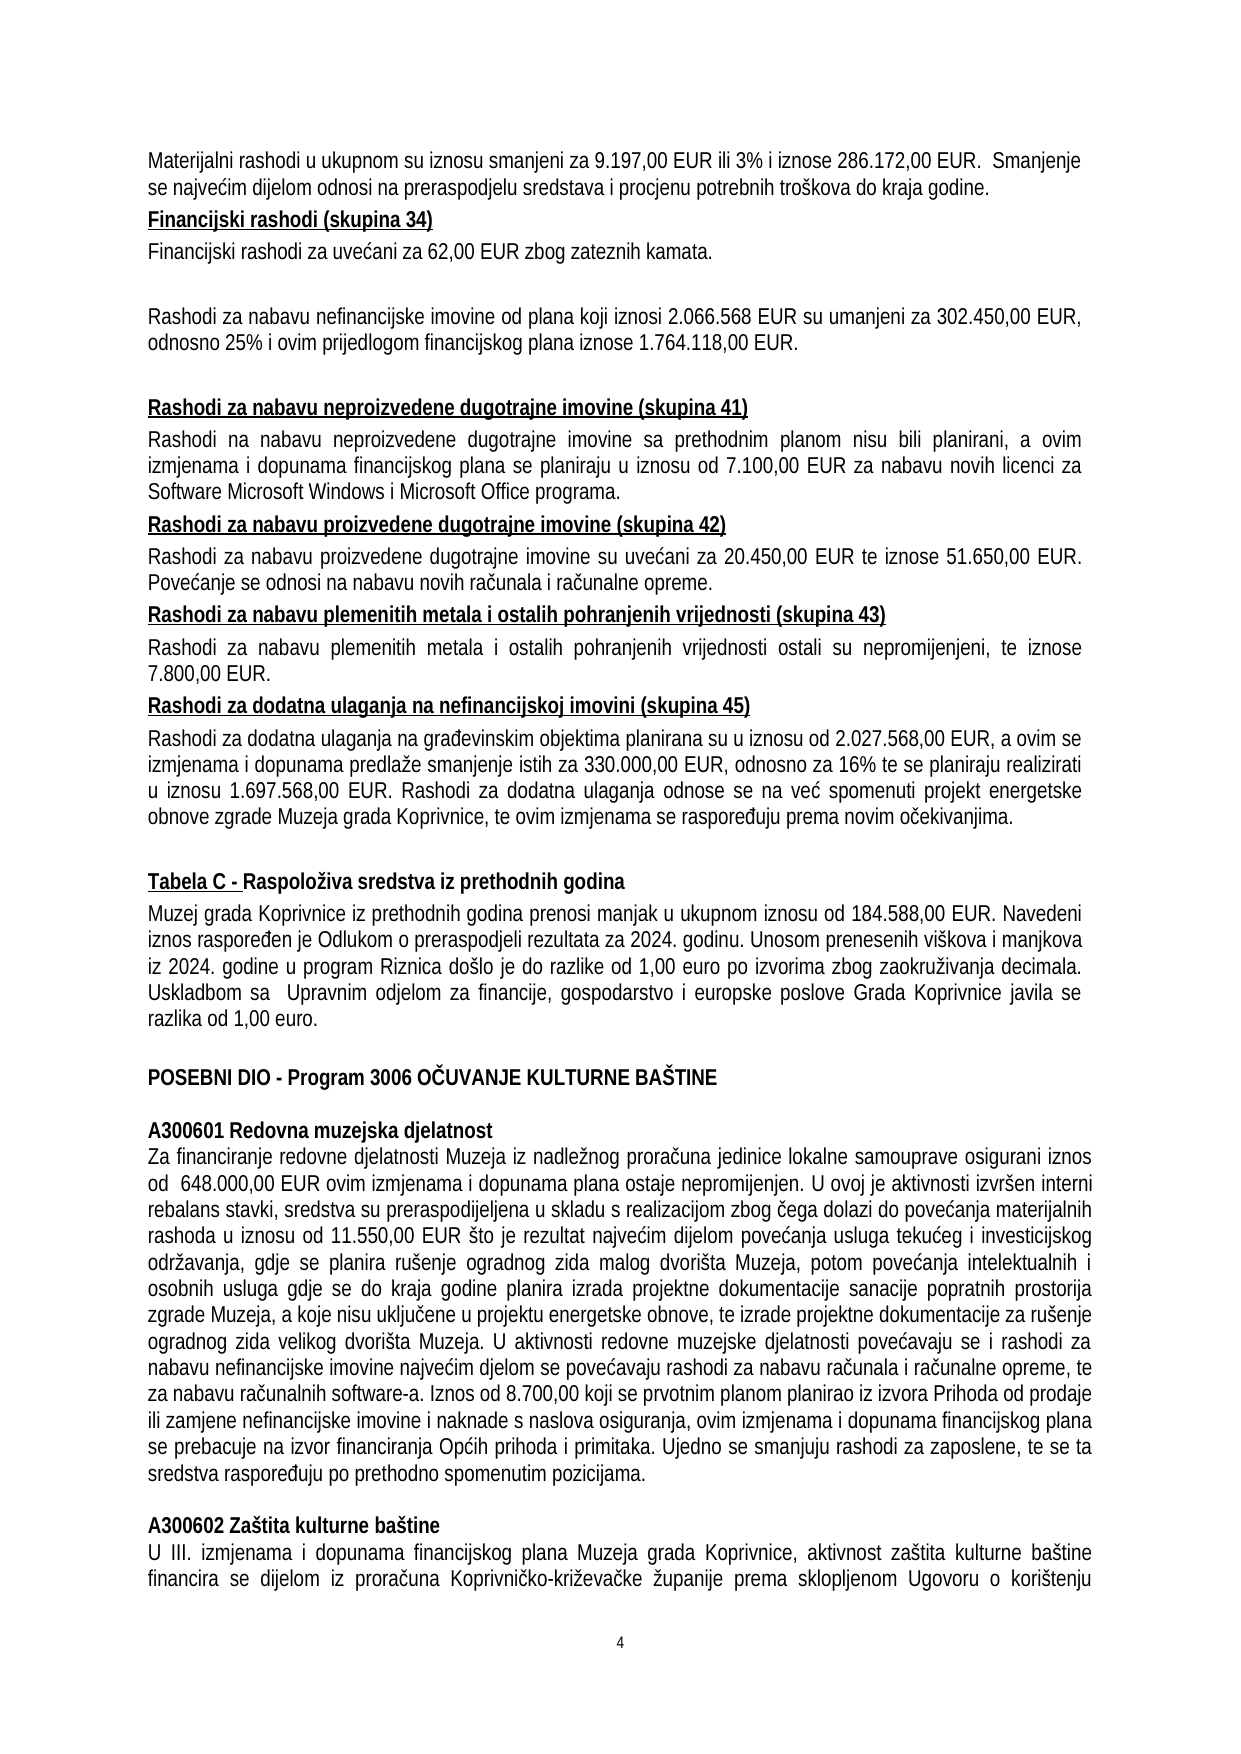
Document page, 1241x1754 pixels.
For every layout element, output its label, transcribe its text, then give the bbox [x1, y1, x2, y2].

subtitle Rashodi za nabavu neproizvedene dugotrajne imovine (skupina 41) [148, 394, 1082, 420]
subtitle Rashodi za nabavu plemenitih metala i ostalih pohranjenih vrijednosti (skupina 43) [148, 602, 1082, 628]
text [148, 1538, 1092, 1591]
text Za financiranje redovne djelatnosti Muzeja iz nadležnog proračuna jedinice lokalne samouprave osigurani iznos od 648.000,00 EUR ovim izmjenama i dopunama plana ostaje nepromijenjen. U ovoj je aktivnosti izvršen interni rebalans stavki, sredstva su preraspodijeljena u skladu s realizacijom zbog čega dolazi do povećanja materijalnih rashoda u iznosu od 11.550,00 EUR što je rezultat najvećim dijelom povećanja usluga tekućeg i investicijskog održavanja, gdje se planira rušenje ogradnog zida malog dvorišta Muzeja, potom povećanja intelektualnih i osobnih usluga gdje se do kraja godine planira izrada projektne dokumentacije sanacije popratnih prostorija zgrade Muzeja, a koje nisu uključene u projektu energetske obnove, te izrade projektne dokumentacije za rušenje ogradnog zida velikog dvorišta Muzeja. U aktivnosti redovne muzejske djelatnosti povećavaju se i rashodi za nabavu nefinancijske imovine najvećim djelom se povećavaju rashodi za nabavu računala i računalne opreme, te za nabavu računalnih software-a. Iznos od 8.700,00 koji se prvotnim planom planirao iz izvora Prihoda od prodaje ili zamjene nefinancijske imovine i naknade s naslova osiguranja, ovim izmjenama i dopunama financijskog plana se prebacuje na izvor financiranja Općih prihoda i primitaka. Ujedno se smanjuju rashodi za zaposlene, te se ta sredstva raspoređuju po prethodno spomenutim pozicijama. [148, 1143, 1092, 1486]
subtitle Rashodi za dodatna ulaganja na građevinskim objektima planirana su u iznosu od 2.027.568,00 EUR, a ovim se izmjenama i dopunama predlaže smanjenje istih za 330.000,00 EUR, odnosno za 16% te se planiraju realizirati u iznosu 1.697.568,00 EUR. Rashodi za dodatna ulaganja odnose se na već spomenuti projekt energetske obnove zgrade Muzeja grada Koprivnice, te ovim izmjenama se raspoređuju prema novim očekivanjima. [148, 725, 1082, 830]
text A300601 Redovna muzejska djelatnost [148, 1117, 1092, 1143]
text POSEBNI DIO - Program 3006 OČUVANJE KULTURNE BAŠTINE [148, 1064, 1092, 1091]
subtitle Rashodi za nabavu nefinancijske imovine od plana koji iznosi 2.066.568 EUR su umanjeni za 302.450,00 EUR, odnosno 25% i ovim prijedlogom financijskog plana iznose 1.764.118,00 EUR. [148, 303, 1082, 356]
subtitle Financijski rashodi za uvećani za 62,00 EUR zbog zateznih kamata. [148, 238, 1082, 265]
subtitle Tabela C - Raspoloživa sredstva iz prethodnih godina [148, 868, 1082, 894]
subtitle Rashodi za dodatna ulaganja na nefinancijskoj imovini (skupina 45) [148, 693, 1082, 719]
subtitle Muzej grada Koprivnice iz prethodnih godina prenosi manjak u ukupnom iznosu od 184.588,00 EUR. Navedeni iznos raspoređen je Odlukom o preraspodjeli rezultata za 2024. godinu. Unosom prenesenih viškova i manjkova iz 2024. godine u program Riznica došlo je do razlike od 1,00 euro po izvorima zbog zaokruživanja decimala. Uskladbom sa Upravnim odjelom za financije, gospodarstvo i europske poslove Grada Koprivnice javila se razlika od 1,00 euro. [148, 901, 1082, 1032]
subtitle Rashodi za nabavu proizvedene dugotrajne imovine su uvećani za 20.450,00 EUR te iznose 51.650,00 EUR. Povećanje se odnosi na nabavu novih računala i računalne opreme. [148, 543, 1082, 596]
subtitle Rashodi za nabavu plemenitih metala i ostalih pohranjenih vrijednosti ostali su nepromijenjeni, te iznose 7.800,00 EUR. [148, 634, 1082, 687]
subtitle Rashodi za nabavu proizvedene dugotrajne imovine (skupina 42) [148, 511, 1082, 537]
subtitle Materijalni rashodi u ukupnom su iznosu smanjeni za 9.197,00 EUR ili 3% i iznose 286.172,00 EUR. Smanjenje se najvećim dijelom odnosi na preraspodjelu sredstava i procjenu potrebnih troškova do kraja godine. [148, 148, 1082, 200]
subtitle Financijski rashodi (skupina 34) [148, 206, 1082, 232]
text A300602 Zaštita kulturne baštine [148, 1512, 1092, 1538]
subtitle Rashodi na nabavu neproizvedene dugotrajne imovine sa prethodnim planom nisu bili planirani, a ovim izmjenama i dopunama financijskog plana se planiraju u iznosu od 7.100,00 EUR za nabavu novih licenci za Software Microsoft Windows i Microsoft Office programa. [148, 426, 1082, 505]
